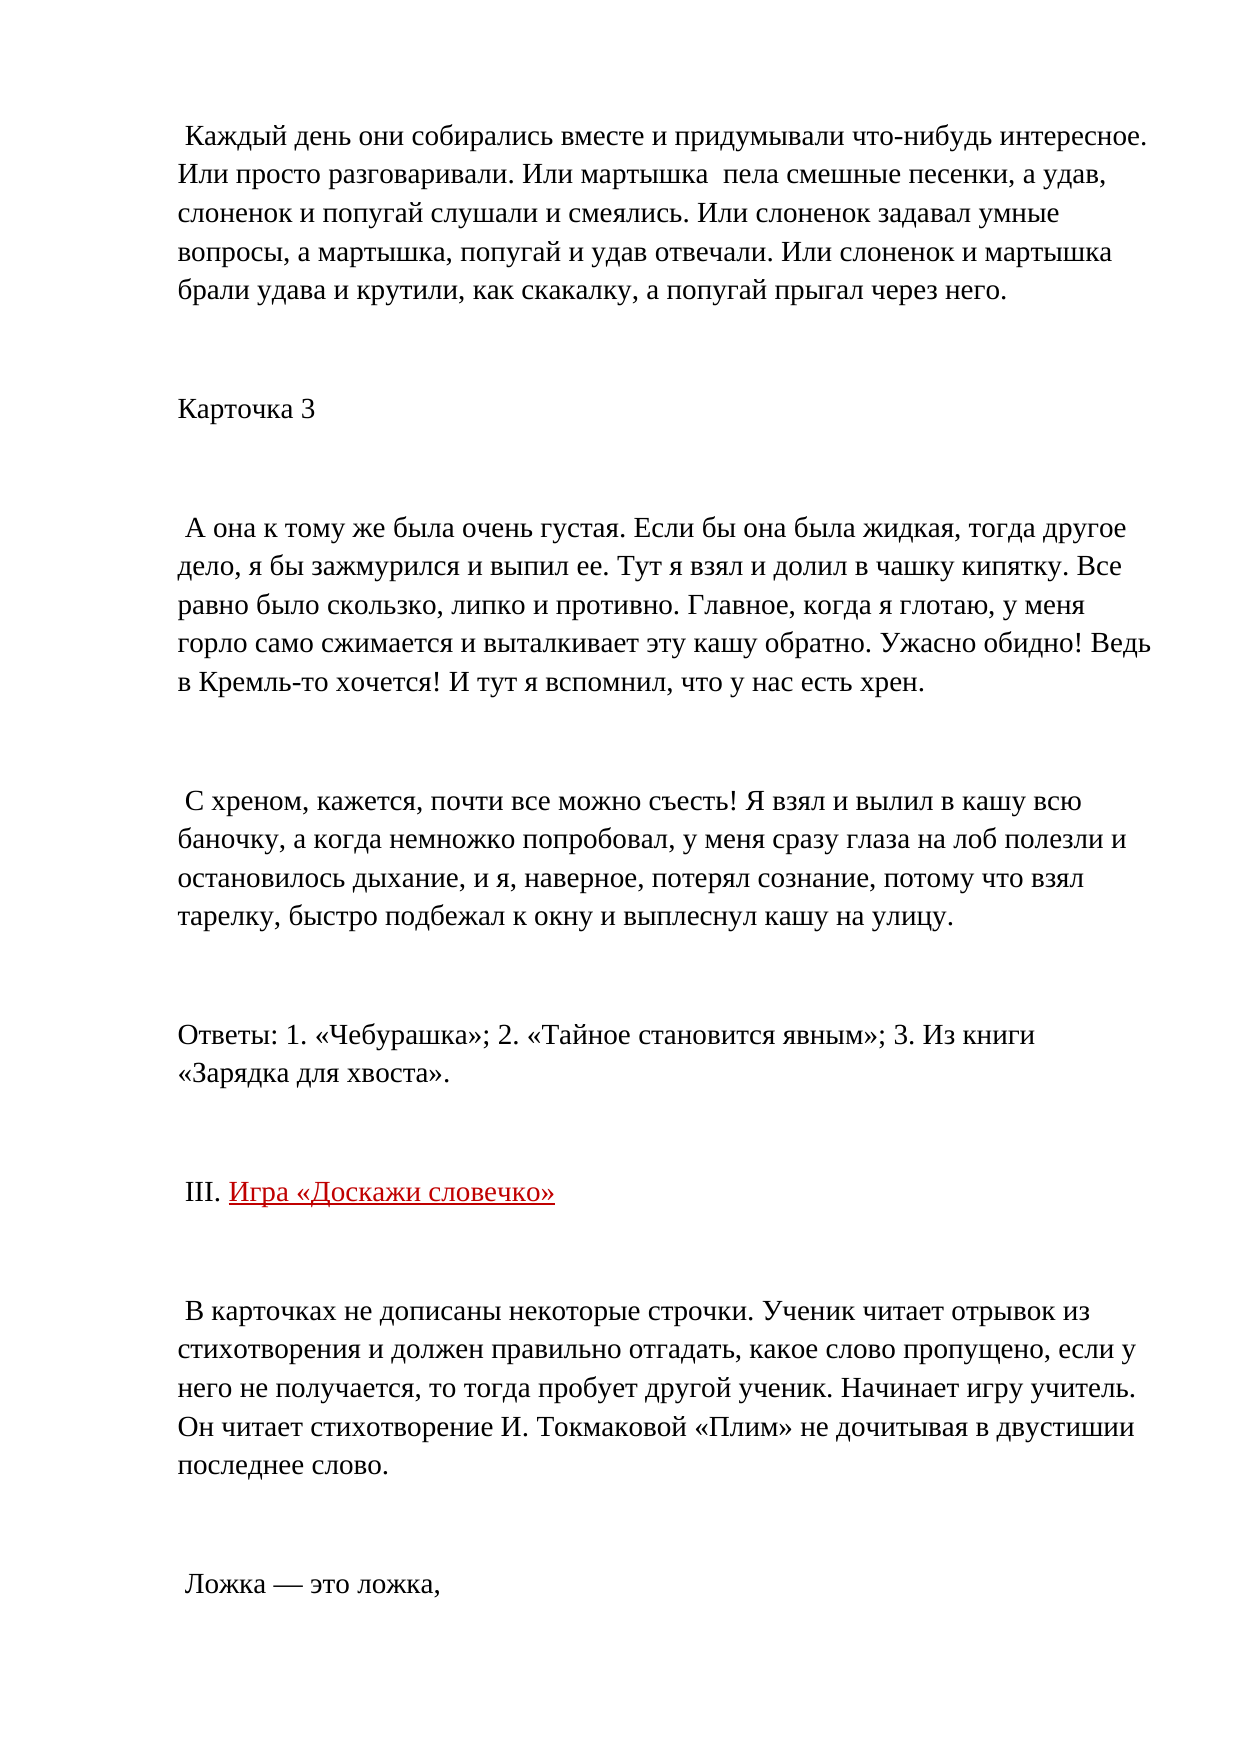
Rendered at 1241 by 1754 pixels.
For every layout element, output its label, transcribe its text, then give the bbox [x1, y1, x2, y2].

text Ложка — это ложка, [177, 1566, 1152, 1599]
text В карточках не дописаны некоторые строчки. Ученик читает отрывок из стихотворения и должен правильно отгадать, какое слово пропущено, если у него не получается, то тогда пробует другой ученик. Начинает игру учитель. Он читает стихотворение И. Токмаковой «Плим» не дочитывая в двустишии последнее слово. [177, 1293, 1152, 1481]
text Ответы: 1. «Чебурашка»; 2. «Тайное становится явным»; 3. Из книги «Зарядка для хвоста». [177, 1017, 1152, 1089]
text А она к тому же была очень густая. Если бы она была жидкая, тогда другое дело, я бы зажмурился и выпил ее. Тут я взял и долил в чашку кипятку. Все равно было скользко, липко и противно. Главное, когда я глотаю, у меня горло само сжимается и выталкивает эту кашу обратно. Ужасно обидно! Ведь в Кремль-то хочется! И тут я вспомнил, что у нас есть хрен. [177, 510, 1152, 697]
text III. Игра «Доскажи словечко» [177, 1174, 1152, 1208]
text С хреном, кажется, почти все можно съесть! Я взял и вылил в кашу всю баночку, а когда немножко попробовал, у меня сразу глаза на лоб полезли и остановилось дыхание, и я, наверное, потерял сознание, потому что взял тарелку, быстро подбежал к окну и выплеснул кашу на улицу. [177, 783, 1152, 932]
text Карточка 3 [177, 391, 1152, 424]
text Каждый день они собирались вместе и придумывали что-нибудь интересное. Или просто разговаривали. Или мартышка пела смешные песенки, а удав, слоненок и попугай слушали и смеялись. Или слоненок задавал умные вопросы, а мартышка, попугай и удав отвечали. Или слоненок и мартышка брали удава и крутили, как скакалку, а попугай прыгал через него. [177, 118, 1152, 306]
